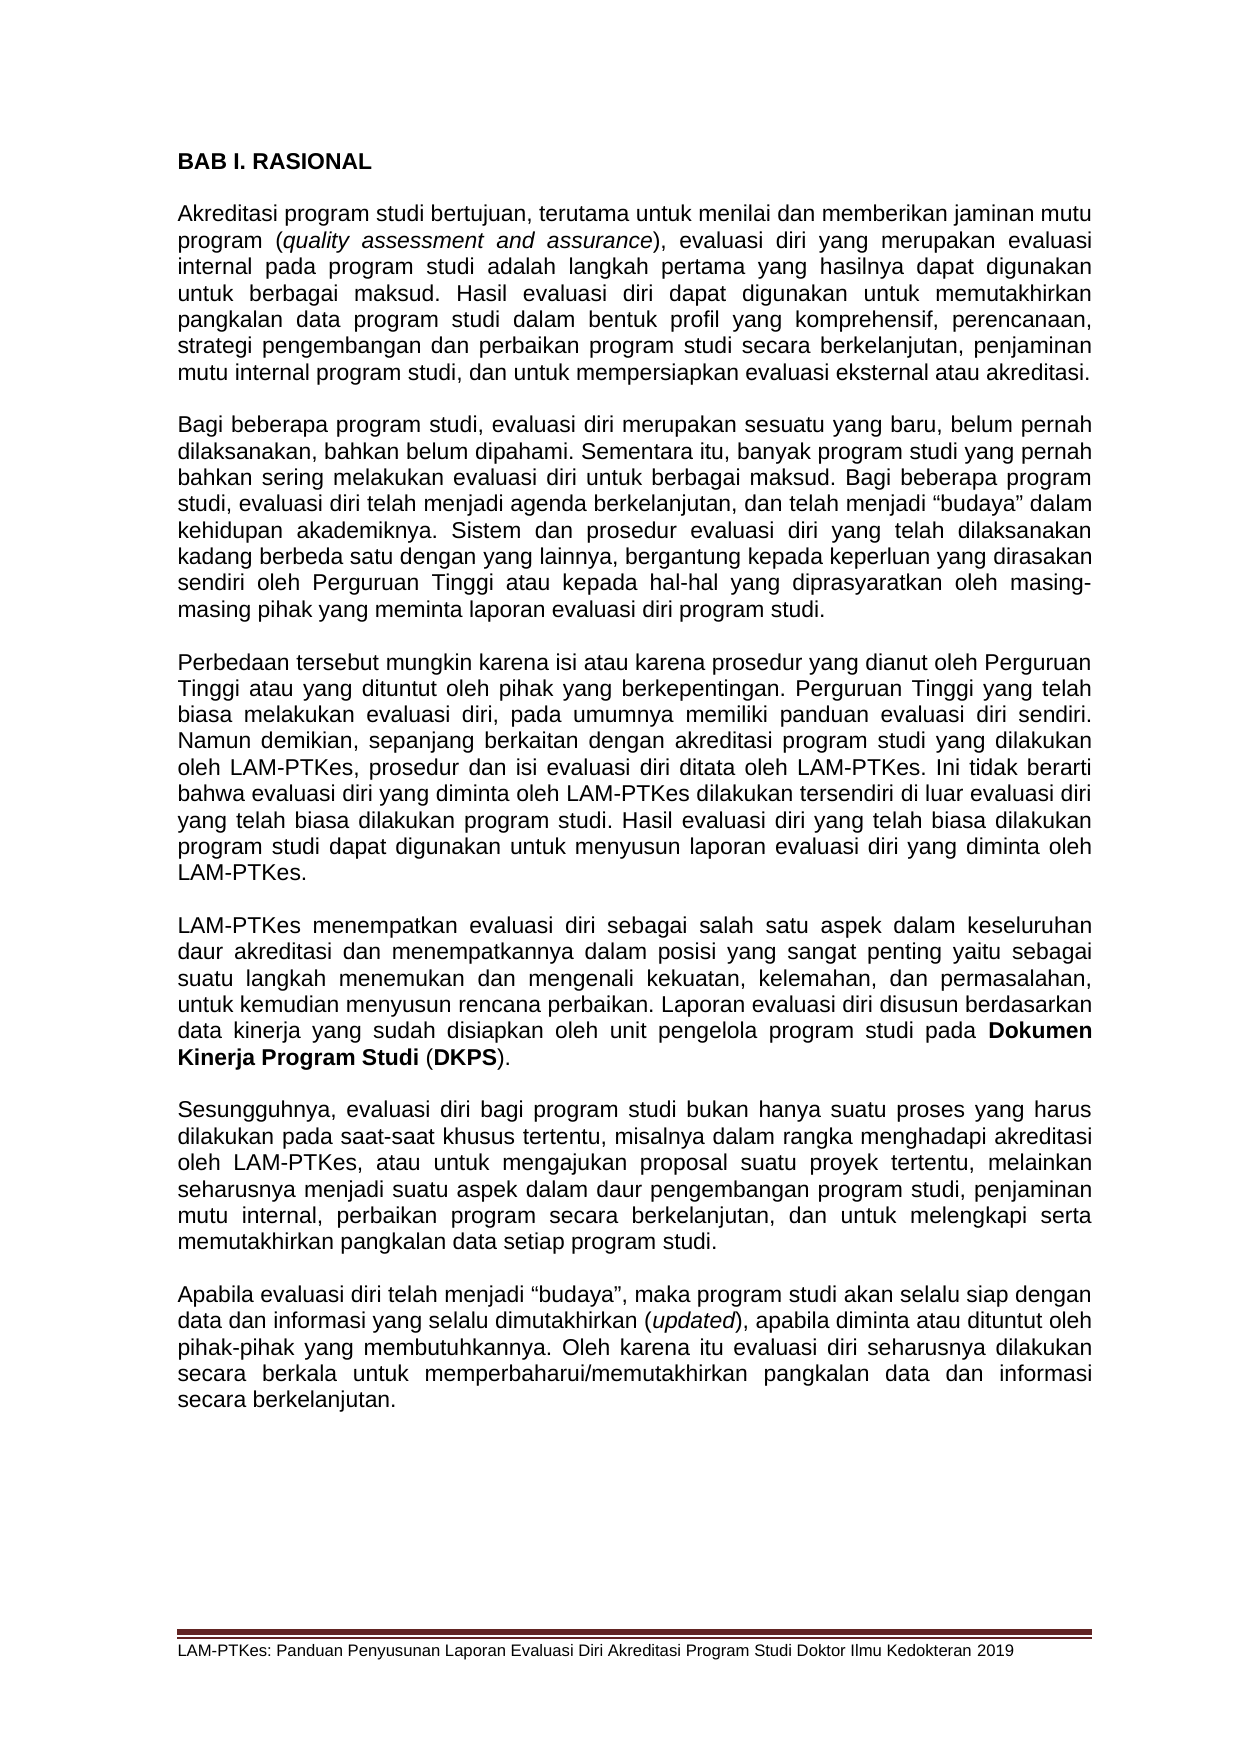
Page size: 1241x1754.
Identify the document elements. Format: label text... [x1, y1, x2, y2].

subtitle BAB I. RASIONAL [177, 148, 1092, 174]
text Bagi beberapa program studi, evaluasi diri merupakan sesuatu yang baru, belum pernah dilaksanakan, bahkan belum dipahami. Sementara itu, banyak program studi yang pernah bahkan sering melakukan evaluasi diri untuk berbagai maksud. Bagi beberapa program studi, evaluasi diri telah menjadi agenda berkelanjutan, dan telah menjadi “budaya” dalam kehidupan akademiknya. Sistem dan prosedur evaluasi diri yang telah dilaksanakan kadang berbeda satu dengan yang lainnya, bergantung kepada keperluan yang dirasakan sendiri oleh Perguruan Tinggi atau kepada hal-hal yang diprasyaratkan oleh masing-masing pihak yang meminta laporan evaluasi diri program studi. [177, 411, 1092, 622]
text Sesungguhnya, evaluasi diri bagi program studi bukan hanya suatu proses yang harus dilakukan pada saat-saat khusus tertentu, misalnya dalam rangka menghadapi akreditasi oleh LAM-PTKes, atau untuk mengajukan proposal suatu proyek tertentu, melainkan seharusnya menjadi suatu aspek dalam daur pengembangan program studi, penjaminan mutu internal, perbaikan program secara berkelanjutan, dan untuk melengkapi serta memutakhirkan pangkalan data setiap program studi. [177, 1096, 1092, 1254]
text Akreditasi program studi bertujuan, terutama untuk menilai dan memberikan jaminan mutu program (quality assessment and assurance), evaluasi diri yang merupakan evaluasi internal pada program studi adalah langkah pertama yang hasilnya dapat digunakan untuk berbagai maksud. Hasil evaluasi diri dapat digunakan untuk memutakhirkan pangkalan data program studi dalam bentuk profil yang komprehensif, perencanaan, strategi pengembangan dan perbaikan program studi secara berkelanjutan, penjaminan mutu internal program studi, dan untuk mempersiapkan evaluasi eksternal atau akreditasi. [177, 200, 1092, 385]
text Perbedaan tersebut mungkin karena isi atau karena prosedur yang dianut oleh Perguruan Tinggi atau yang dituntut oleh pihak yang berkepentingan. Perguruan Tinggi yang telah biasa melakukan evaluasi diri, pada umumnya memiliki panduan evaluasi diri sendiri. Namun demikian, sepanjang berkaitan dengan akreditasi program studi yang dilakukan oleh LAM-PTKes, prosedur dan isi evaluasi diri ditata oleh LAM-PTKes. Ini tidak berarti bahwa evaluasi diri yang diminta oleh LAM-PTKes dilakukan tersendiri di luar evaluasi diri yang telah biasa dilakukan program studi. Hasil evaluasi diri yang telah biasa dilakukan program studi dapat digunakan untuk menyusun laporan evaluasi diri yang diminta oleh LAM-PTKes. [177, 648, 1092, 886]
text Apabila evaluasi diri telah menjadi “budaya”, maka program studi akan selalu siap dengan data dan informasi yang selalu dimutakhirkan (updated), apabila diminta atau dituntut oleh pihak-pihak yang membutuhkannya. Oleh karena itu evaluasi diri seharusnya dilakukan secara berkala untuk memperbaharui/memutakhirkan pangkalan data dan informasi secara berkelanjutan. [177, 1281, 1092, 1413]
text LAM-PTKes menempatkan evaluasi diri sebagai salah satu aspek dalam keseluruhan daur akreditasi dan menempatkannya dalam posisi yang sangat penting yaitu sebagai suatu langkah menemukan dan mengenali kekuatan, kelemahan, dan permasalahan, untuk kemudian menyusun rencana perbaikan. Laporan evaluasi diri disusun berdasarkan data kinerja yang sudah disiapkan oleh unit pengelola program studi pada Dokumen Kinerja Program Studi (DKPS). [177, 912, 1092, 1070]
